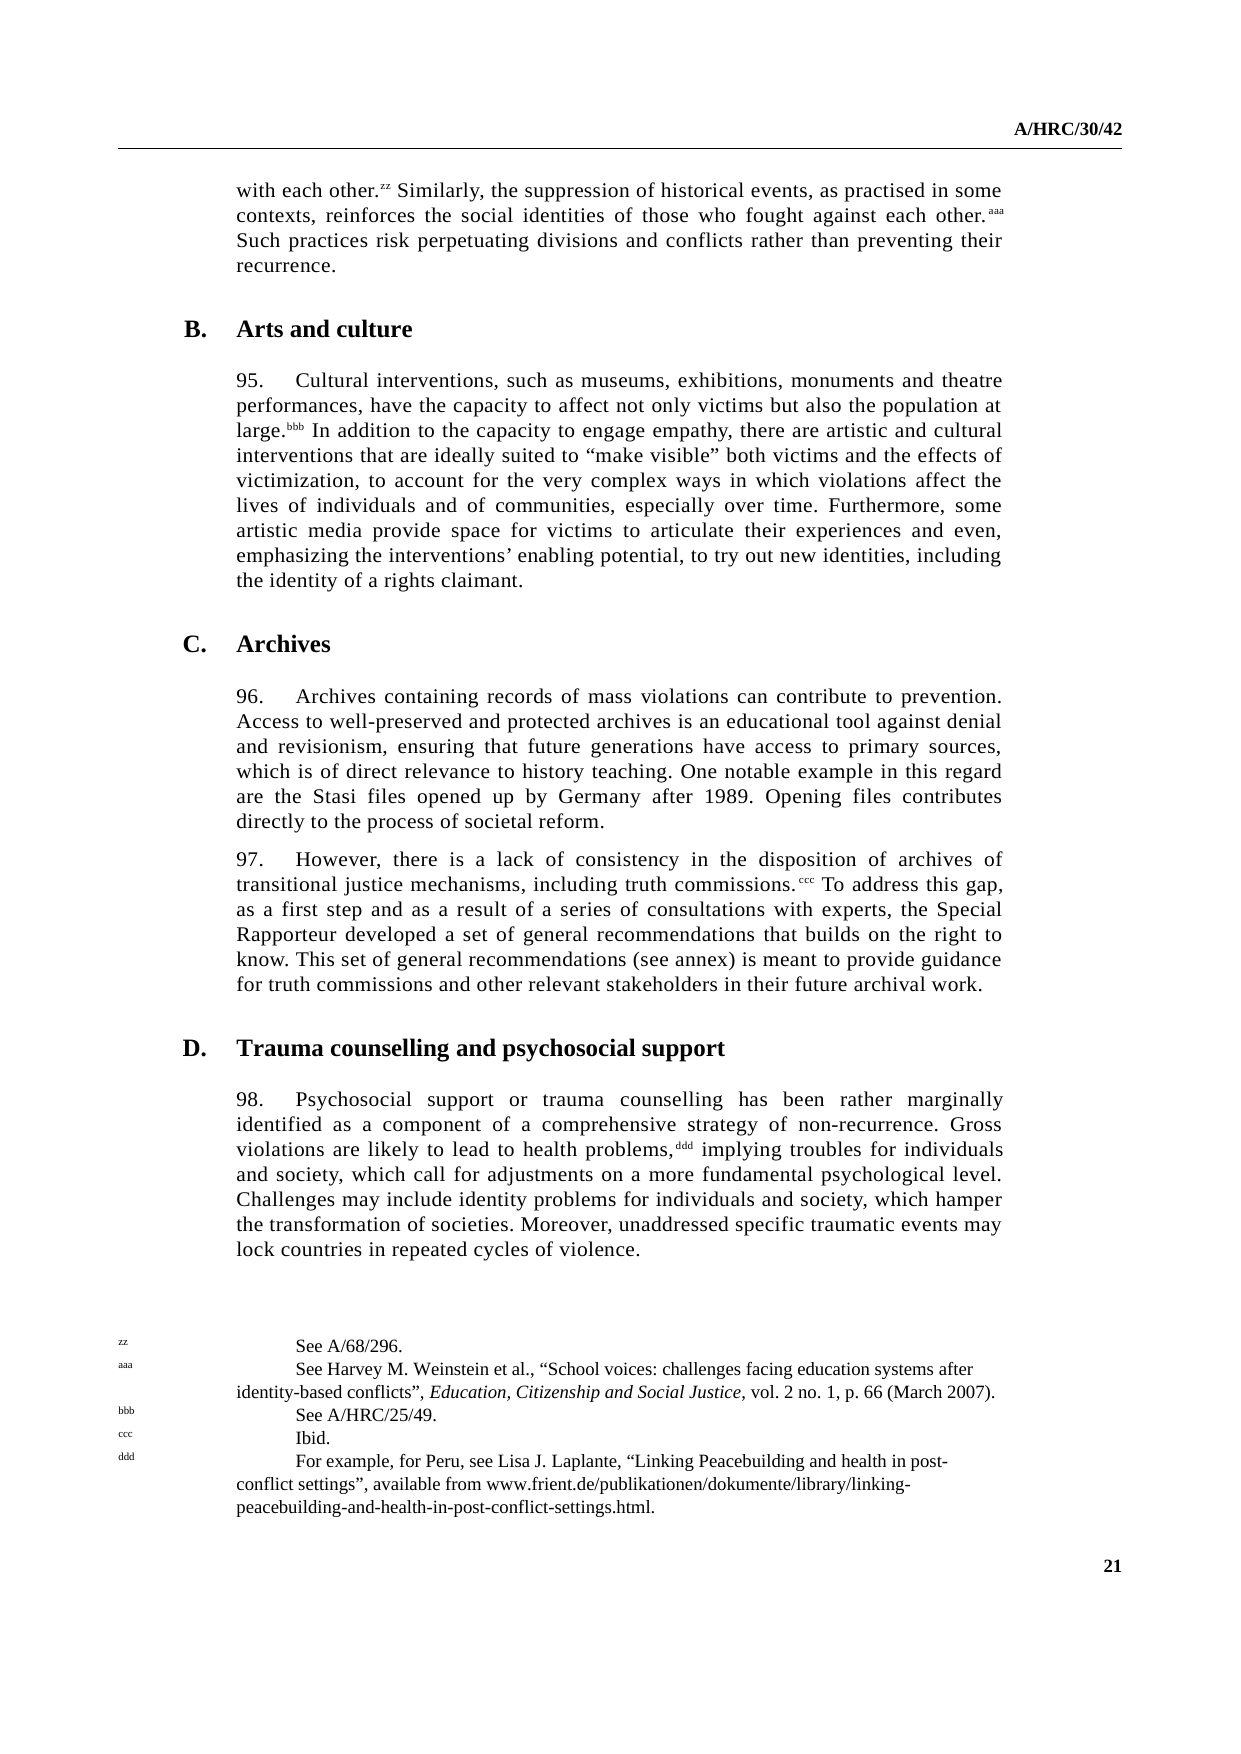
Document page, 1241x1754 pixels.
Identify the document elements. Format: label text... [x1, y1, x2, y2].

text 98. Psychosocial support or trauma counselling has been rather marginally identified as a component of a comprehensive strategy of non-recurrence. Gross violations are likely to lead to health problems, implying troubles for individuals and society, which call for adjustments on a more fundamental psychological level. Challenges may include identity problems for individuals and society, which hamper the transformation of societies. Moreover, unaddressed specific traumatic events may lock countries in repeated cycles of violence. [236, 1087, 1004, 1262]
text D. Trauma counselling and psychosocial support [118, 1033, 1004, 1062]
text C. Archives [118, 630, 1004, 658]
text 96. Archives containing records of mass violations can contribute to prevention. Access to well-preserved and protected archives is an educational tool against denial and revisionism, ensuring that future generations have access to primary sources, which is of direct relevance to history teaching. One notable example in this regard are the Stasi files opened up by Germany after 1989. Opening files contributes directly to the process of societal reform. [236, 683, 1004, 833]
text 95. Cultural interventions, such as museums, exhibitions, monuments and theatre performances, have the capacity to affect not only victims but also the population at large. In addition to the capacity to engage empathy, there are artistic and cultural interventions that are ideally suited to “make visible” both victims and the effects of victimization, to account for the very complex ways in which violations affect the lives of individuals and of communities, especially over time. Furthermore, some artistic media provide space for victims to articulate their experiences and even, emphasizing the interventions’ enabling potential, to try out new identities, including the identity of a rights claimant. [236, 368, 1004, 593]
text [236, 177, 1004, 277]
text B. Arts and culture [118, 315, 1004, 343]
text 97. However, there is a lack of consistency in the disposition of archives of transitional justice mechanisms, including truth commissions. To address this gap, as a first step and as a result of a series of consultations with experts, the Special Rapporteur developed a set of general recommendations that builds on the right to know. This set of general recommendations (see annex) is meant to provide guidance for truth commissions and other relevant stakeholders in their future archival work. [236, 846, 1004, 996]
